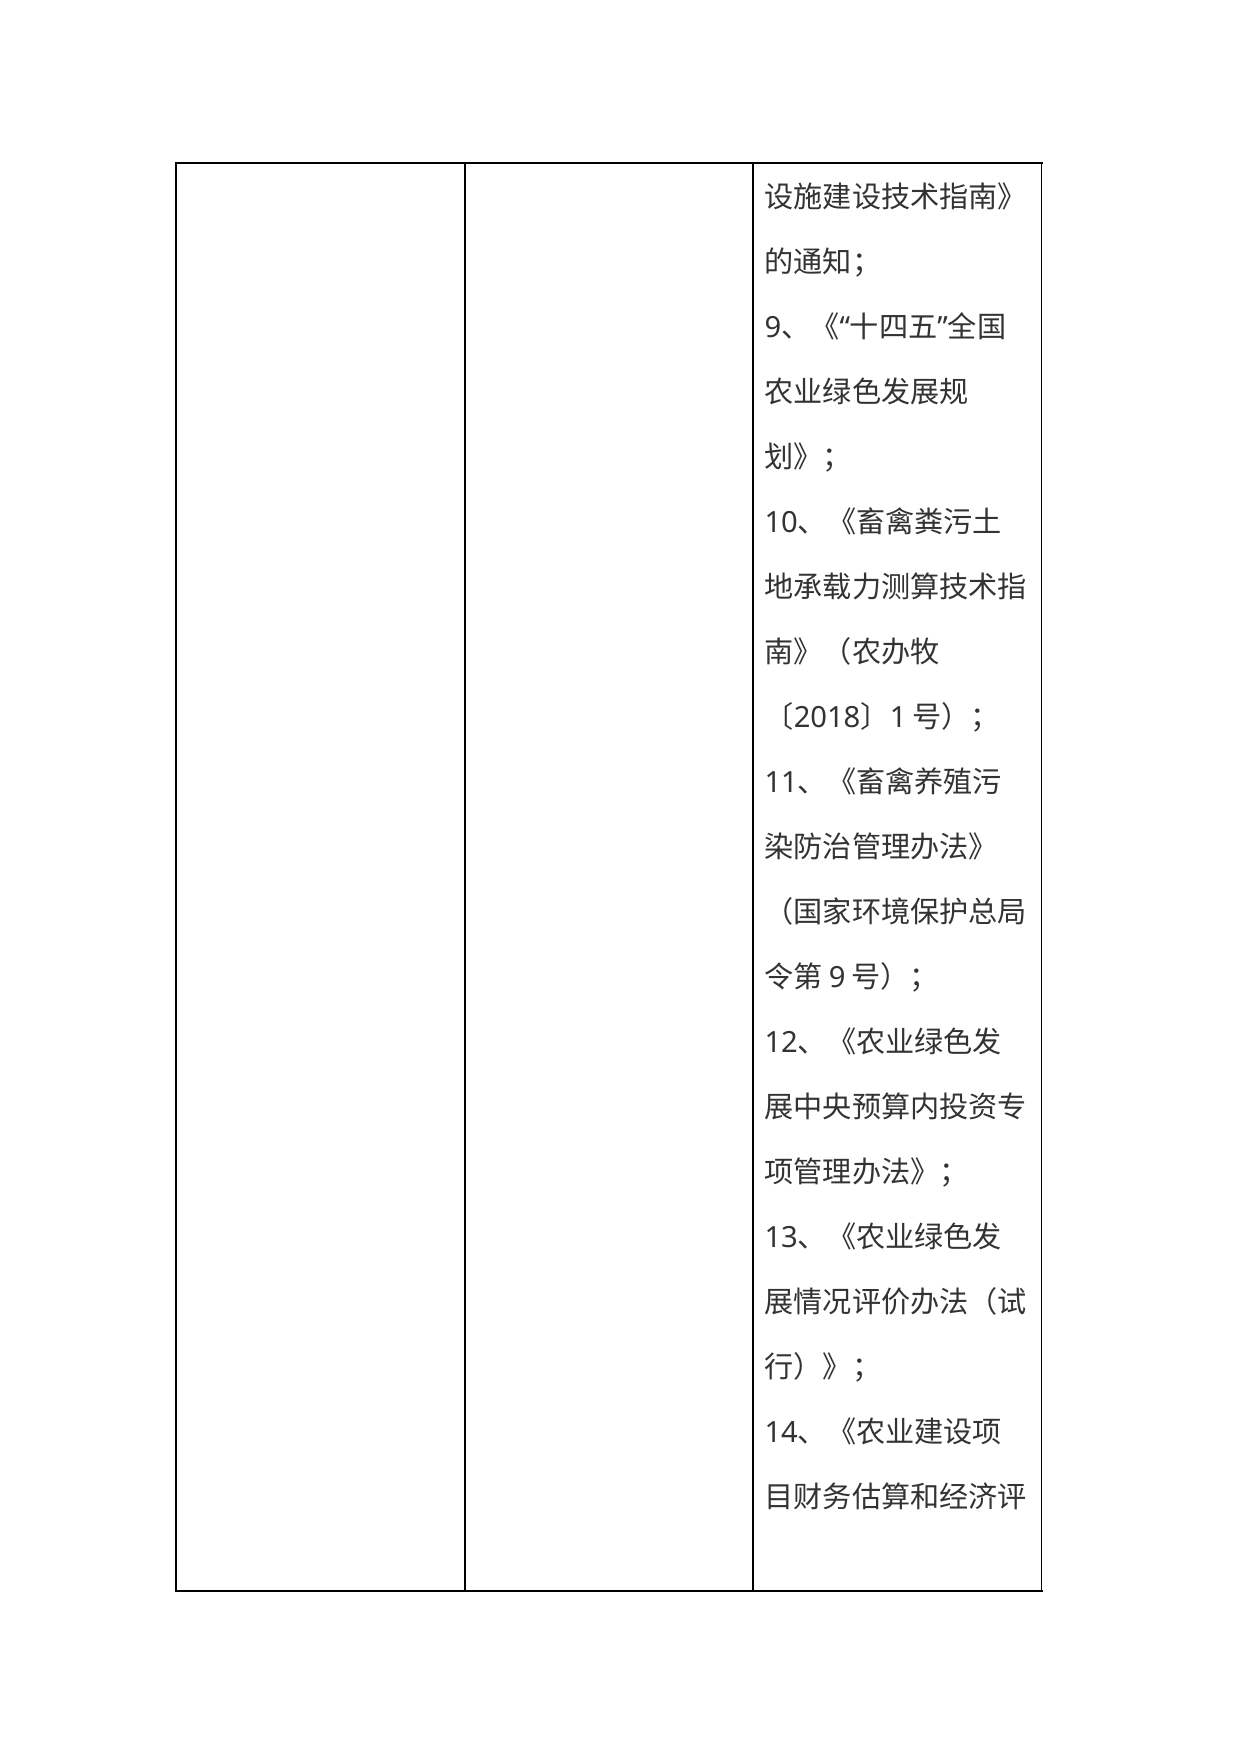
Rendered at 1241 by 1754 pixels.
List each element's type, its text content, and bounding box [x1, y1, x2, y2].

table_cell 1 [466, 164, 752, 1590]
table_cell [754, 164, 1041, 1590]
table_cell [177, 164, 464, 1590]
